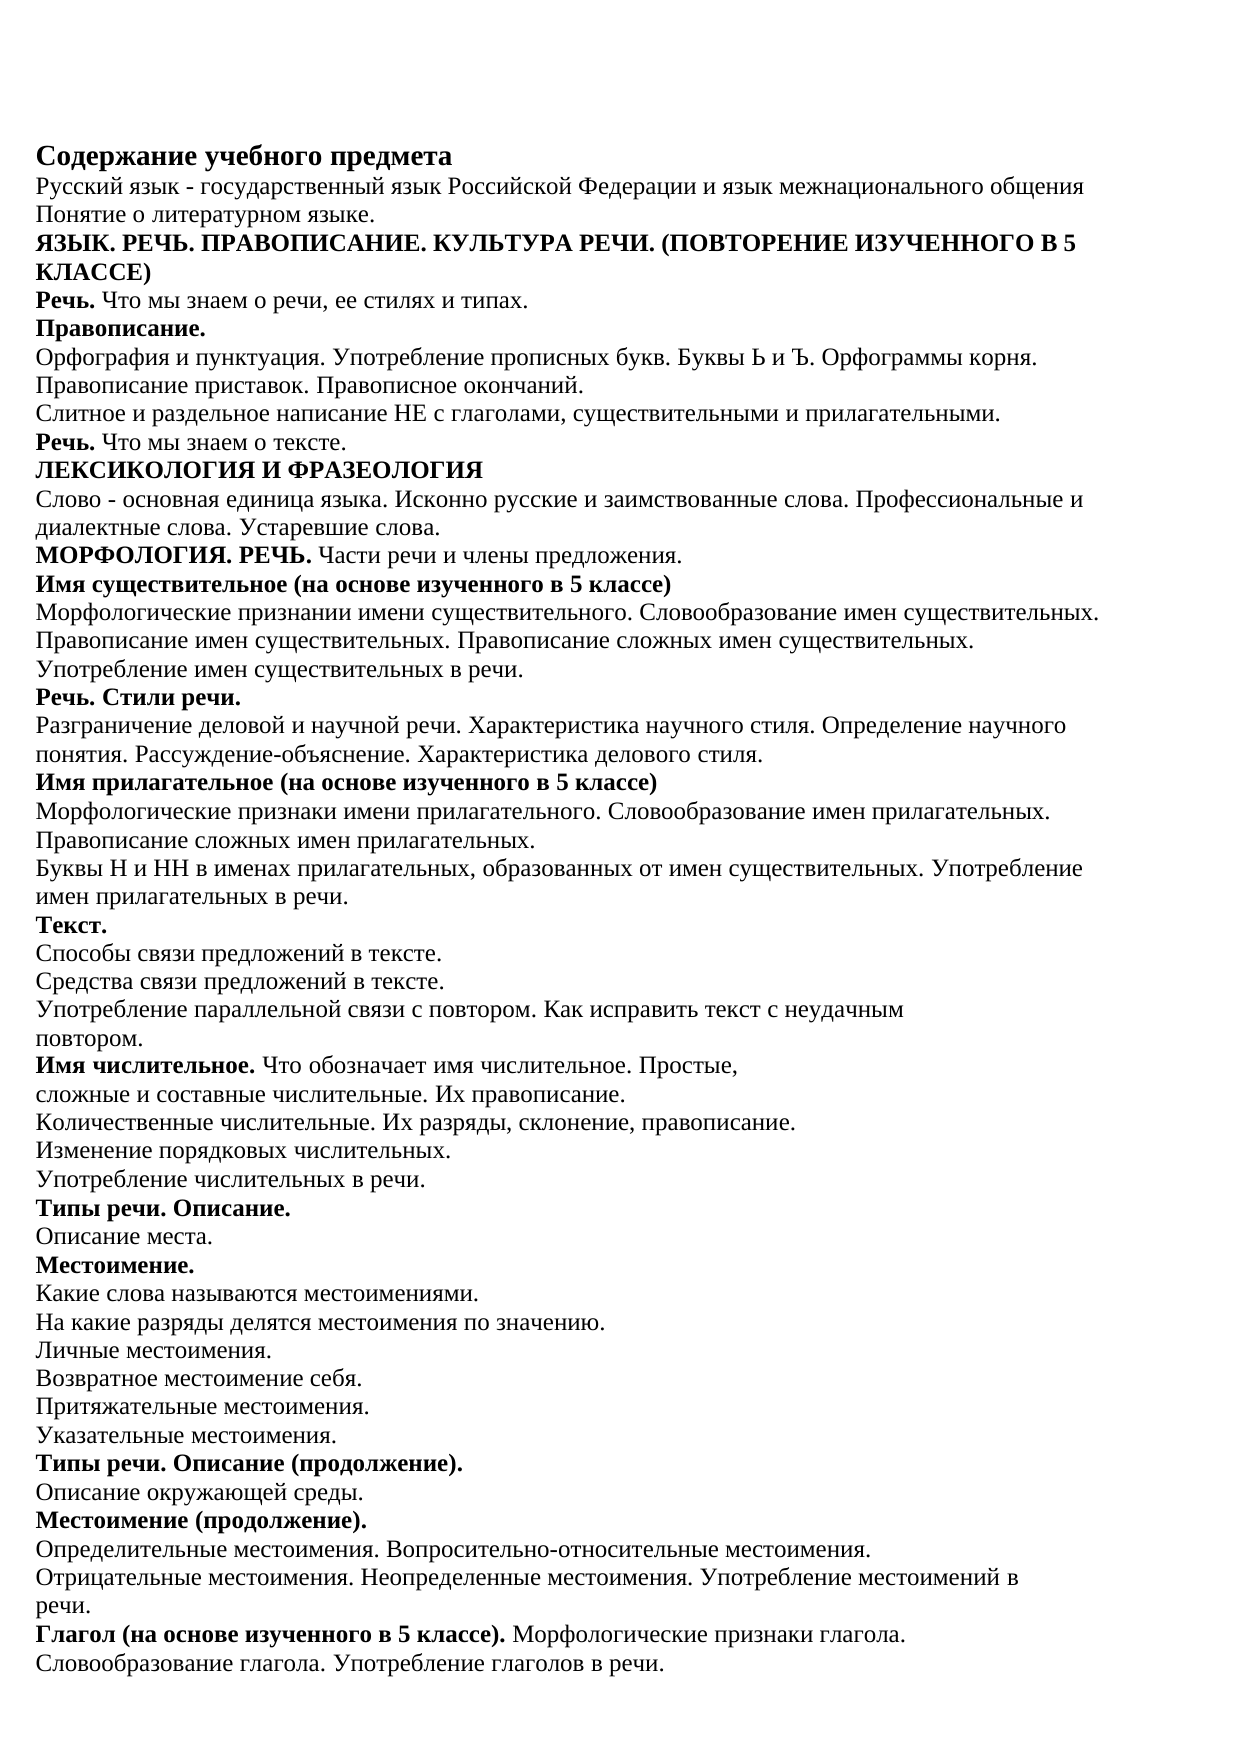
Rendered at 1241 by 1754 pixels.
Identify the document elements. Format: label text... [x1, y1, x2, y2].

text На какие разряды делятся местоимения по значению. Личные местоимения. [35, 1307, 631, 1364]
text Морфологические признании имени существительного. Словообразование имен существительных. Правописание имен существительных. Правописание сложных имен существительных. [35, 598, 1163, 654]
text Правописание. [35, 314, 1163, 342]
text Морфологические признаки имени прилагательного. Словообразование имен прилагательных. Правописание сложных имен прилагательных. [35, 796, 1163, 854]
text Глагол (на основе изученного в 5 классе). Морфологические признаки глагола. Словообразование глагола. Употребление глаголов в речи. [35, 1619, 931, 1677]
text Речь. Что мы знаем о речи, ее стилях и типах. [35, 286, 1163, 314]
text Употребление числительных в речи. [35, 1164, 1163, 1193]
text Текст. [35, 910, 1163, 939]
text Разграничение деловой и научной речи. Характеристика научного стиля. Определение научного понятия. Рассуждение-объяснение. Характеристика делового стиля. [35, 711, 1092, 768]
text Буквы Н и НН в именах прилагательных, образованных от имен существительных. Употребление имен прилагательных в речи. [35, 854, 1112, 910]
text Описание окружающей среды. [35, 1477, 1163, 1506]
text Местоимение (продолжение). [35, 1506, 1163, 1534]
text ЛЕКСИКОЛОГИЯ И ФРАЗЕОЛОГИЯ [35, 456, 1163, 484]
text Употребление параллельной связи с повтором. Как исправить текст с неудачным повтором. [35, 995, 1017, 1051]
text Определительные местоимения. Вопросительно-относительные местоимения. Отрицательные местоимения. Неопределенные местоимения. Употребление местоимений в речи. [35, 1535, 1026, 1619]
text Содержание учебного предмета [35, 139, 1163, 172]
text Типы речи. Описание. [35, 1193, 1163, 1222]
text ЯЗЫК. РЕЧЬ. ПРАВОПИСАНИЕ. КУЛЬТУРА РЕЧИ. (ПОВТОРЕНИЕ ИЗУЧЕННОГО В 5 КЛАССЕ) [35, 228, 1102, 286]
text Имя прилагательное (на основе изученного в 5 классе) [35, 768, 1163, 796]
text Слитное и раздельное написание НЕ с глаголами, существительными и прилагательными. [35, 399, 1163, 427]
text Количественные числительные. Их разряды, склонение, правописание. Изменение порядковых числительных. [35, 1108, 821, 1164]
text Способы связи предложений в тексте. Средства связи предложений в тексте. [35, 939, 469, 995]
text Возвратное местоимение себя. Притяжательные местоимения. Указательные местоимения. [35, 1364, 395, 1448]
text Местоимение. [35, 1250, 1163, 1279]
text Какие слова называются местоимениями. [35, 1279, 1163, 1307]
text Слово - основная единица языка. Исконно русские и заимствованные слова. Профессиональные и диалектные слова. Устаревшие слова. [35, 484, 1163, 541]
text Орфография и пунктуация. Употребление прописных букв. Буквы Ь и Ъ. Орфограммы корня. Правописание приставок. Правописное окончаний. [35, 342, 1063, 399]
text Имя числительное. Что обозначает имя числительное. Простые, сложные и составные числительные. Их правописание. [35, 1051, 754, 1108]
text Имя существительное (на основе изученного в 5 классе) [35, 569, 1163, 598]
text Речь. Стили речи. [35, 683, 1163, 711]
text МОРФОЛОГИЯ. РЕЧЬ. Части речи и члены предложения. [35, 541, 1163, 569]
text Русский язык - государственный язык Российской Федерации и язык межнационального общения Понятие о литературном языке. [35, 172, 1109, 228]
text Описание места. [35, 1222, 1163, 1250]
text Типы речи. Описание (продолжение). [35, 1448, 1163, 1477]
text Речь. Что мы знаем о тексте. [35, 427, 1163, 456]
text Употребление имен существительных в речи. [35, 654, 1163, 683]
